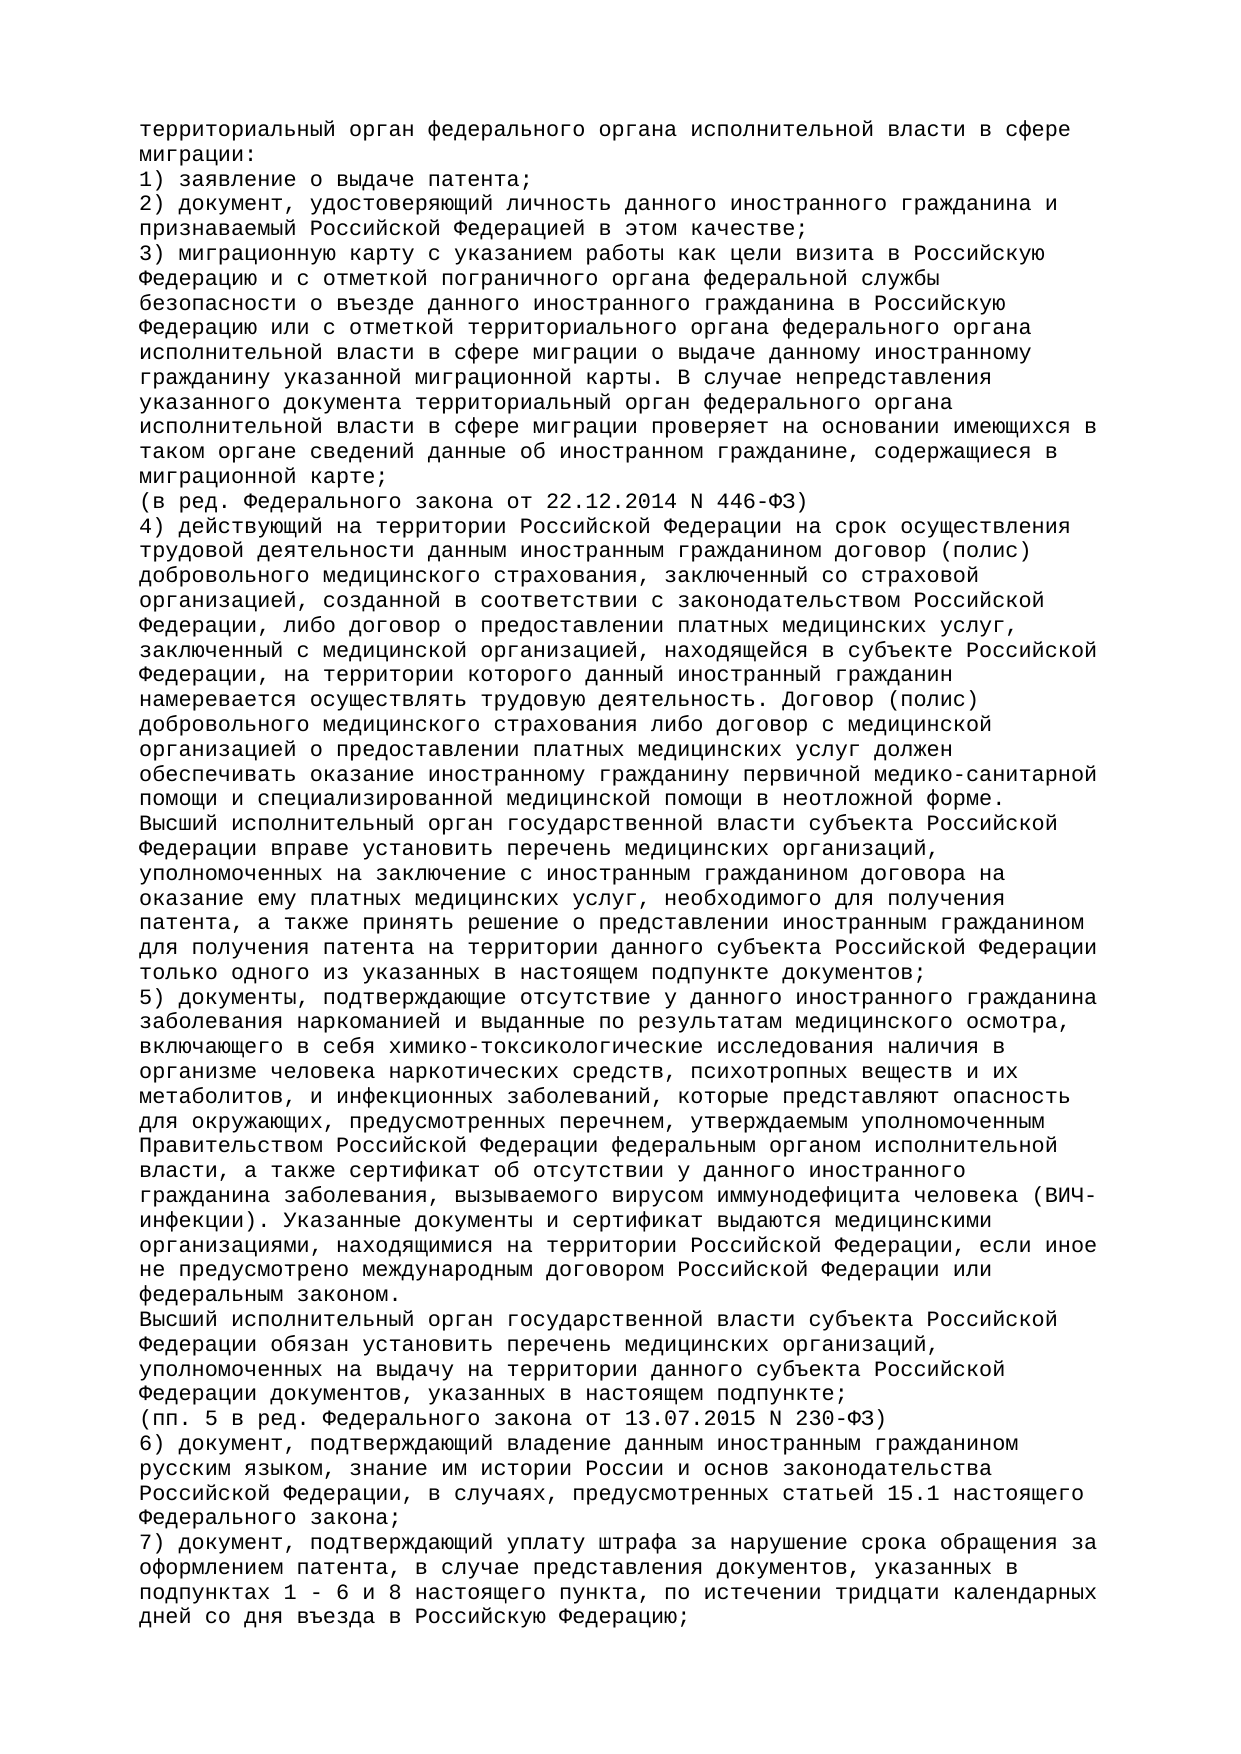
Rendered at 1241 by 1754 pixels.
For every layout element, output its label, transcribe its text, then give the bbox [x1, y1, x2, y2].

text 5) документы, подтверждающие отсутствие у данного иностранного гражданина заболевания наркоманией и выданные по результатам медицинского осмотра, включающего в себя химико-токсикологические исследования наличия в организме человека наркотических средств, психотропных веществ и их метаболитов, и инфекционных заболеваний, которые представляют опасность для окружающих, предусмотренных перечнем, утверждаемым уполномоченным Правительством Российской Федерации федеральным органом исполнительной власти, а также сертификат об отсутствии у данного иностранного гражданина заболевания, вызываемого вирусом иммунодефицита человека (ВИЧ-инфекции). Указанные документы и сертификат выдаются медицинскими организациями, находящимися на территории Российской Федерации, если иное не предусмотрено международным договором Российской Федерации или федеральным законом. [139, 986, 1101, 1308]
text Высший исполнительный орган государственной власти субъекта Российской Федерации вправе установить перечень медицинских организаций, уполномоченных на заключение с иностранным гражданином договора на оказание ему платных медицинских услуг, необходимого для получения патента, а также принять решение о представлении иностранным гражданином для получения патента на территории данного субъекта Российской Федерации только одного из указанных в настоящем подпункте документов; [139, 812, 1101, 986]
text 6) документ, подтверждающий владение данным иностранным гражданином русским языком, знание им истории России и основ законодательства Российской Федерации, в случаях, предусмотренных статьей 15.1 настоящего Федерального закона; [139, 1432, 1101, 1531]
text 4) действующий на территории Российской Федерации на срок осуществления трудовой деятельности данным иностранным гражданином договор (полис) добровольного медицинского страхования, заключенный со страховой организацией, созданной в соответствии с законодательством Российской Федерации, либо договор о предоставлении платных медицинских услуг, заключенный с медицинской организацией, находящейся в субъекте Российской Федерации, на территории которого данный иностранный гражданин намеревается осуществлять трудовую деятельность. Договор (полис) добровольного медицинского страхования либо договор с медицинской организацией о предоставлении платных медицинских услуг должен обеспечивать оказание иностранному гражданину первичной медико-санитарной помощи и специализированной медицинской помощи в неотложной форме. [139, 515, 1101, 812]
text (пп. 5 в ред. Федерального закона от 13.07.2015 N 230-ФЗ) [139, 1407, 1101, 1432]
text 3) миграционную карту с указанием работы как цели визита в Российскую Федерацию и с отметкой пограничного органа федеральной службы безопасности о въезде данного иностранного гражданина в Российскую Федерацию или с отметкой территориального органа федерального органа исполнительной власти в сфере миграции о выдаче данному иностранному гражданину указанной миграционной карты. В случае непредставления указанного документа территориальный орган федерального органа исполнительной власти в сфере миграции проверяет на основании имеющихся в таком органе сведений данные об иностранном гражданине, содержащиеся в миграционной карте; [139, 242, 1101, 490]
text Высший исполнительный орган государственной власти субъекта Российской Федерации обязан установить перечень медицинских организаций, уполномоченных на выдачу на территории данного субъекта Российской Федерации документов, указанных в настоящем подпункте; [139, 1308, 1101, 1407]
text 7) документ, подтверждающий уплату штрафа за нарушение срока обращения за оформлением патента, в случае представления документов, указанных в подпунктах 1 - 6 и 8 настоящего пункта, по истечении тридцати календарных дней со дня въезда в Российскую Федерацию; [139, 1531, 1101, 1630]
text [139, 118, 1101, 168]
text 2) документ, удостоверяющий личность данного иностранного гражданина и признаваемый Российской Федерацией в этом качестве; [139, 192, 1101, 242]
text (в ред. Федерального закона от 22.12.2014 N 446-ФЗ) [139, 490, 1101, 515]
text 1) заявление о выдаче патента; [139, 168, 1101, 192]
